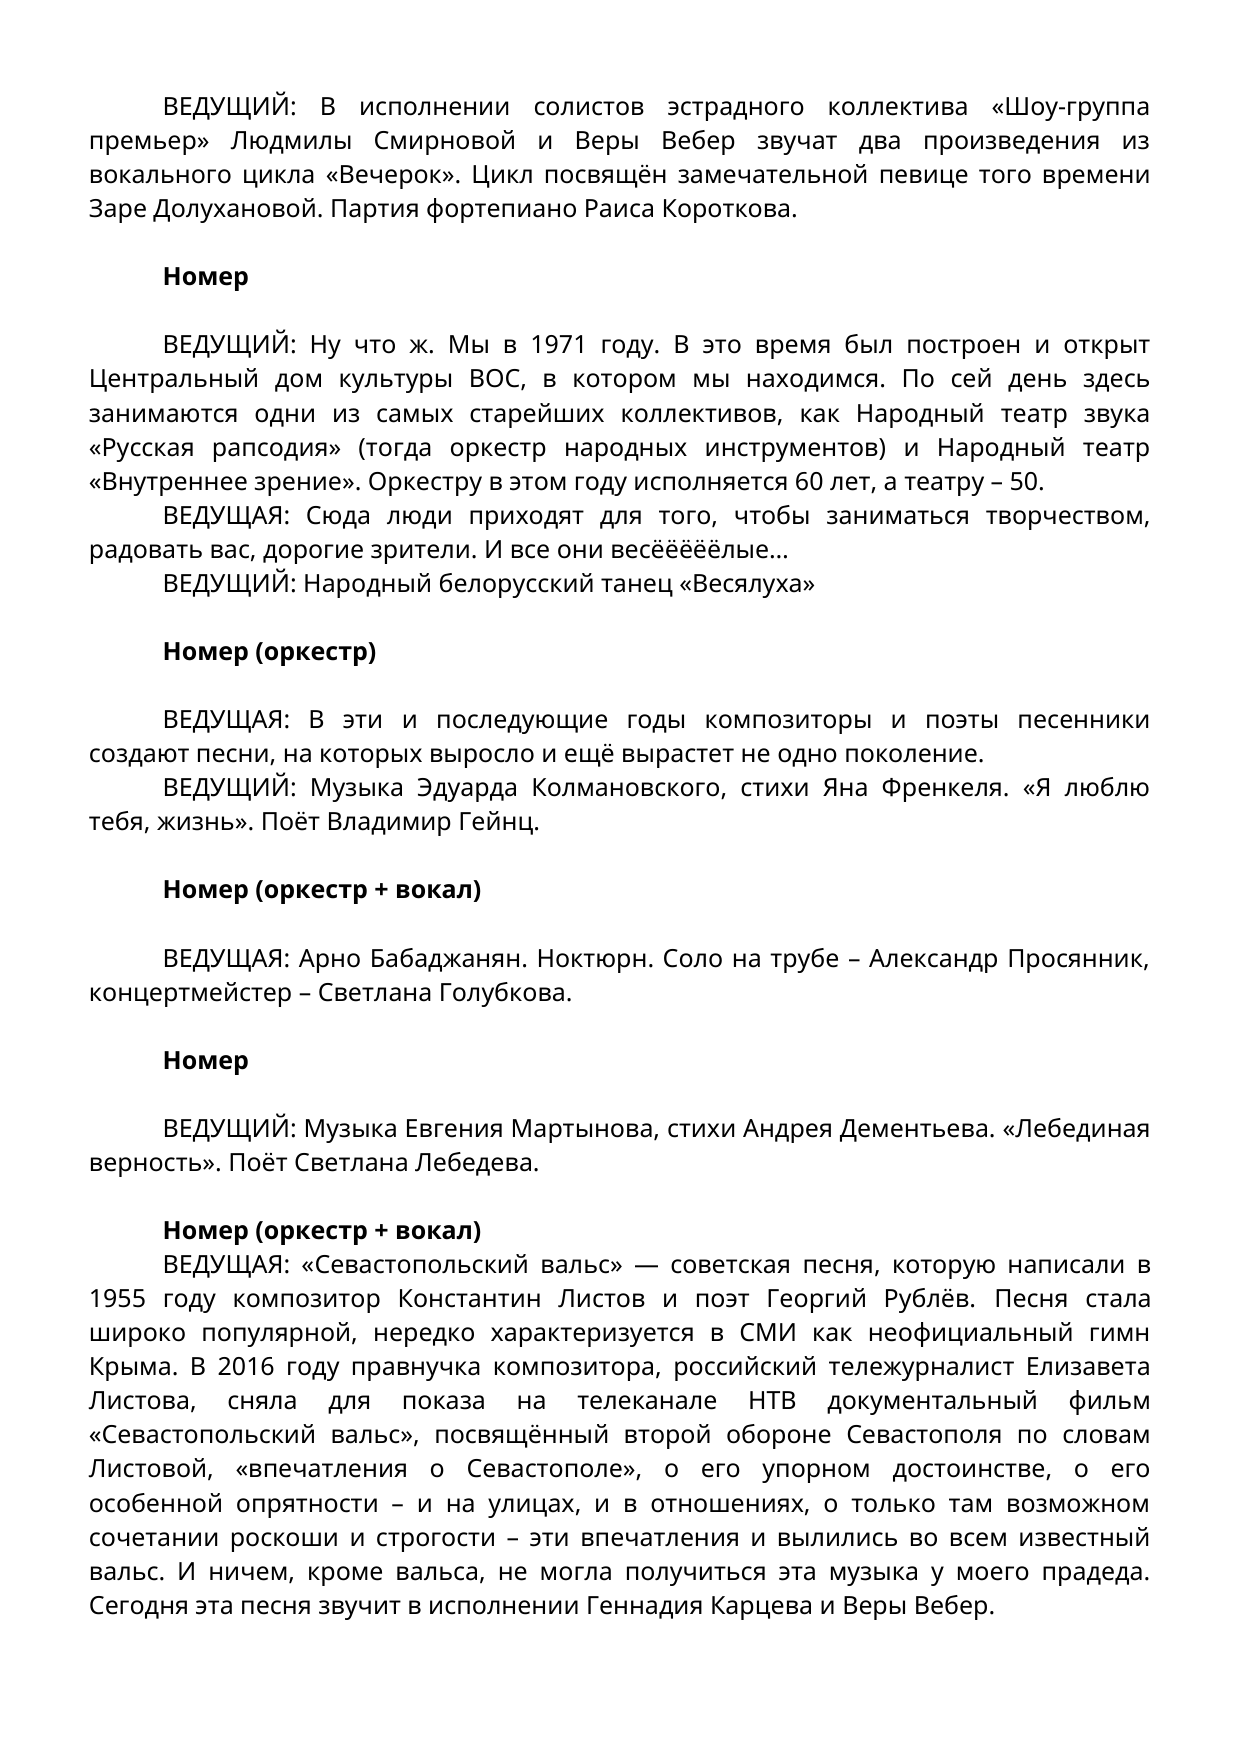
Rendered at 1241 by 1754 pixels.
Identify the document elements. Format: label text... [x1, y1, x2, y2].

text Номер [89, 259, 1152, 293]
text ВЕДУЩИЙ: Ну что ж. Мы в 1971 году. В это время был построен и открыт Центральный дом культуры ВОС, в котором мы находимся. По сей день здесь занимаются одни из самых старейших коллективов, как Народный театр звука «Русская рапсодия» (тогда оркестр народных инструментов) и Народный театр «Внутреннее зрение». Оркестру в этом году исполняется 60 лет, а театру – 50. [89, 327, 1152, 497]
text ВЕДУЩИЙ: Музыка Эдуарда Колмановского, стихи Яна Френкеля. «Я люблю тебя, жизнь». Поёт Владимир Гейнц. [89, 770, 1152, 838]
text ВЕДУЩИЙ: В исполнении солистов эстрадного коллектива «Шоу-группа премьер» Людмилы Смирновой и Веры Вебер звучат два произведения из вокального цикла «Вечерок». Цикл посвящён замечательной певице того времени Заре Долухановой. Партия фортепиано Раиса Короткова. [89, 89, 1152, 225]
text ВЕДУЩАЯ: В эти и последующие годы композиторы и поэты песенники создают песни, на которых выросло и ещё вырастет не одно поколение. [89, 702, 1152, 770]
text ВЕДУЩИЙ: Народный белорусский танец «Весялуха» [89, 566, 1152, 599]
text Номер (оркестр) [89, 634, 1152, 668]
text ВЕДУЩАЯ: «Севастопольский вальс» — советская песня, которую написали в 1955 году композитор Константин Листов и поэт Георгий Рублёв. Песня стала широко популярной, нередко характеризуется в СМИ как неофициальный гимн Крыма. В 2016 году правнучка композитора, российский тележурналист Елизавета Листова, сняла для показа на телеканале НТВ документальный фильм «Севастопольский вальс», посвящённый второй обороне Севастополя по словам Листовой, «впечатления о Севастополе», о его упорном достоинстве, о его особенной опрятности – и на улицах, и в отношениях, о только там возможном сочетании роскоши и строгости – эти впечатления и вылились во всем известный вальс. И ничем, кроме вальса, не могла получиться эта музыка у моего прадеда. Сегодня эта песня звучит в исполнении Геннадия Карцева и Веры Вебер. [89, 1247, 1152, 1621]
text Номер [89, 1042, 1152, 1076]
text ВЕДУЩАЯ: Сюда люди приходят для того, чтобы заниматься творчеством, радовать вас, дорогие зрители. И все они весёёёёёлые… [89, 497, 1152, 566]
text ВЕДУЩИЙ: Музыка Евгения Мартынова, стихи Андрея Дементьева. «Лебединая верность». Поёт Светлана Лебедева. [89, 1111, 1152, 1179]
text Номер (оркестр + вокал) [89, 872, 1152, 906]
text Номер (оркестр + вокал) [89, 1213, 1152, 1247]
text ВЕДУЩАЯ: Арно Бабаджанян. Ноктюрн. Соло на трубе – Александр Просянник, концертмейстер – Светлана Голубкова. [89, 940, 1152, 1008]
